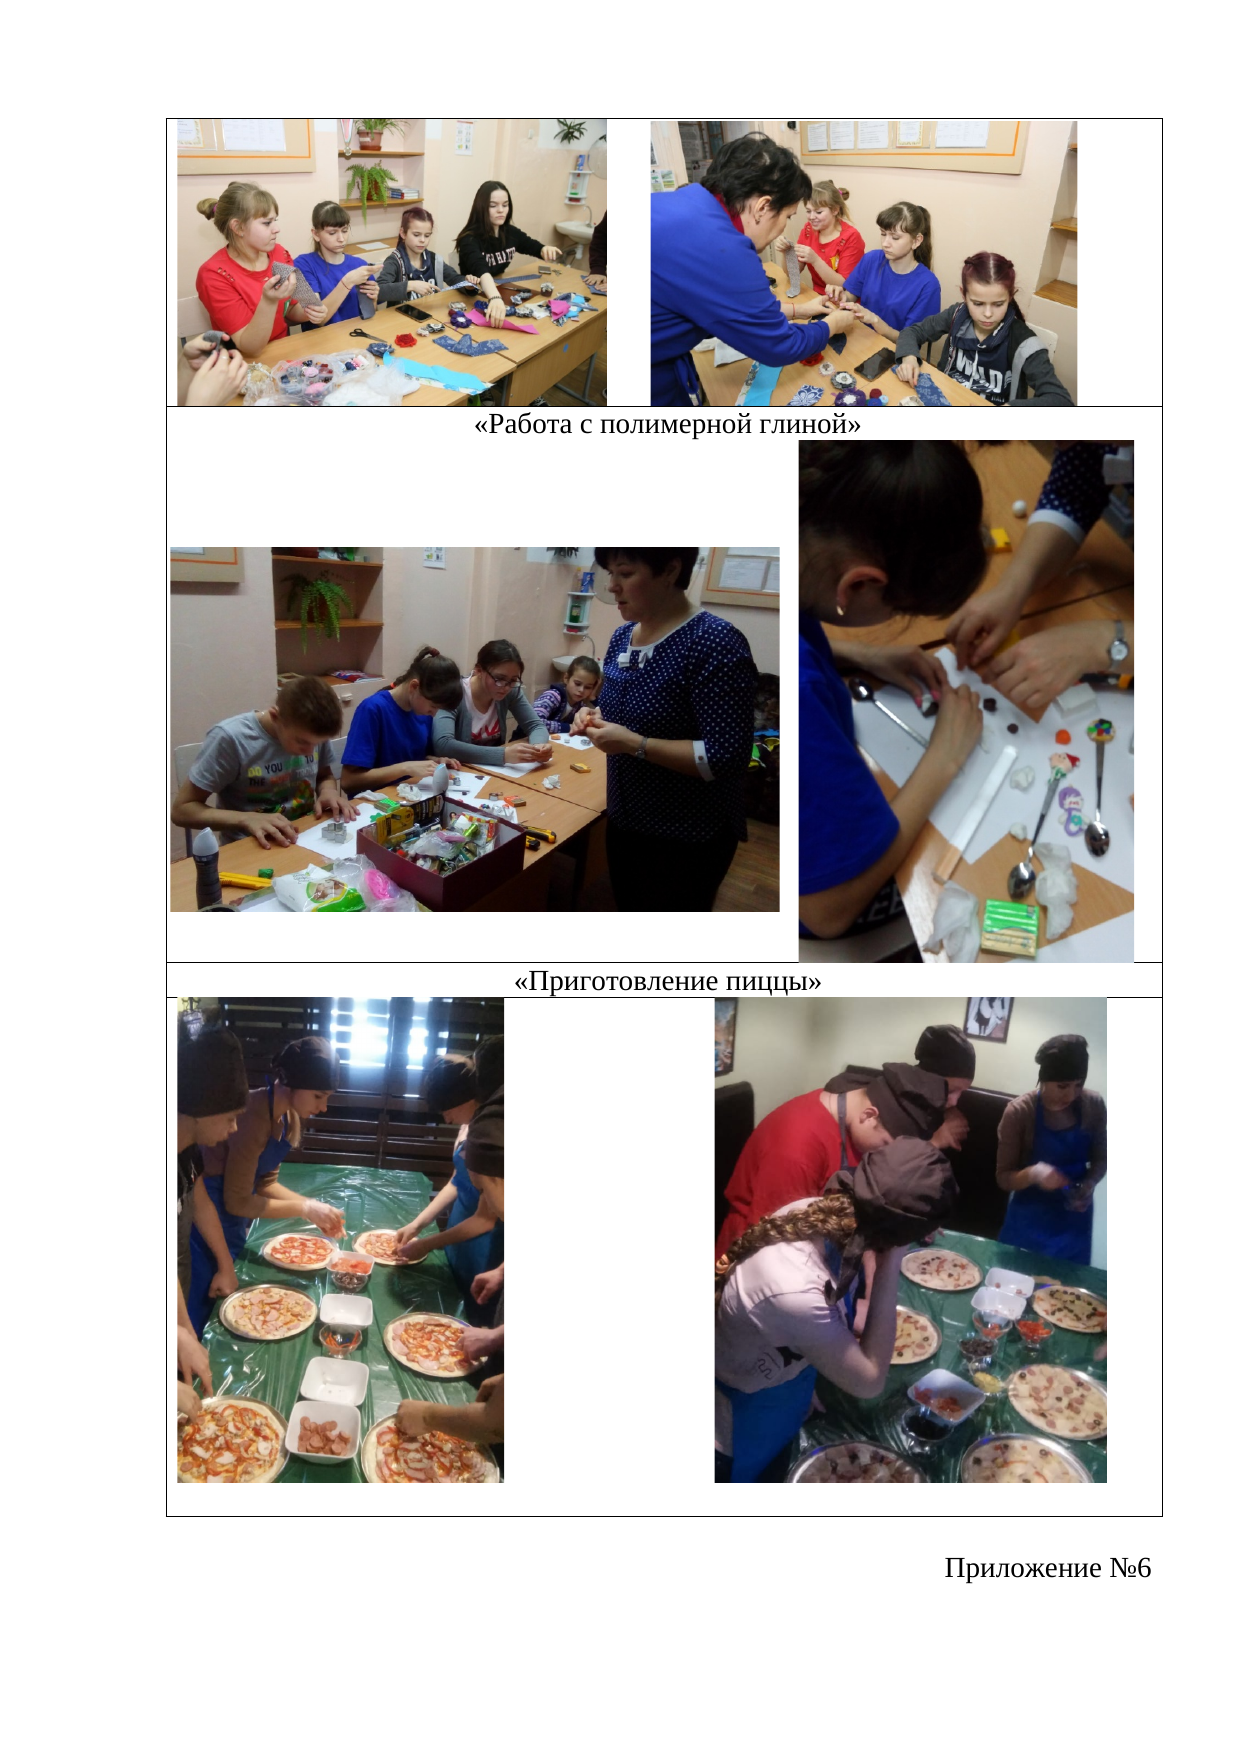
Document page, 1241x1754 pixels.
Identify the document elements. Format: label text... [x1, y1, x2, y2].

table_cell «Приготовление пиццы» [167, 963, 1162, 997]
table_cell [167, 119, 177, 406]
table_cell «Работа с полимерной глиной» [167, 407, 1162, 962]
text Приложение №6 [252, 1550, 1152, 1584]
picture [650, 121, 1078, 406]
table_cell [607, 119, 1162, 406]
picture [177, 997, 505, 1483]
picture [170, 440, 782, 963]
picture [714, 997, 1107, 1483]
picture [177, 119, 607, 406]
table_cell [167, 998, 1162, 1516]
